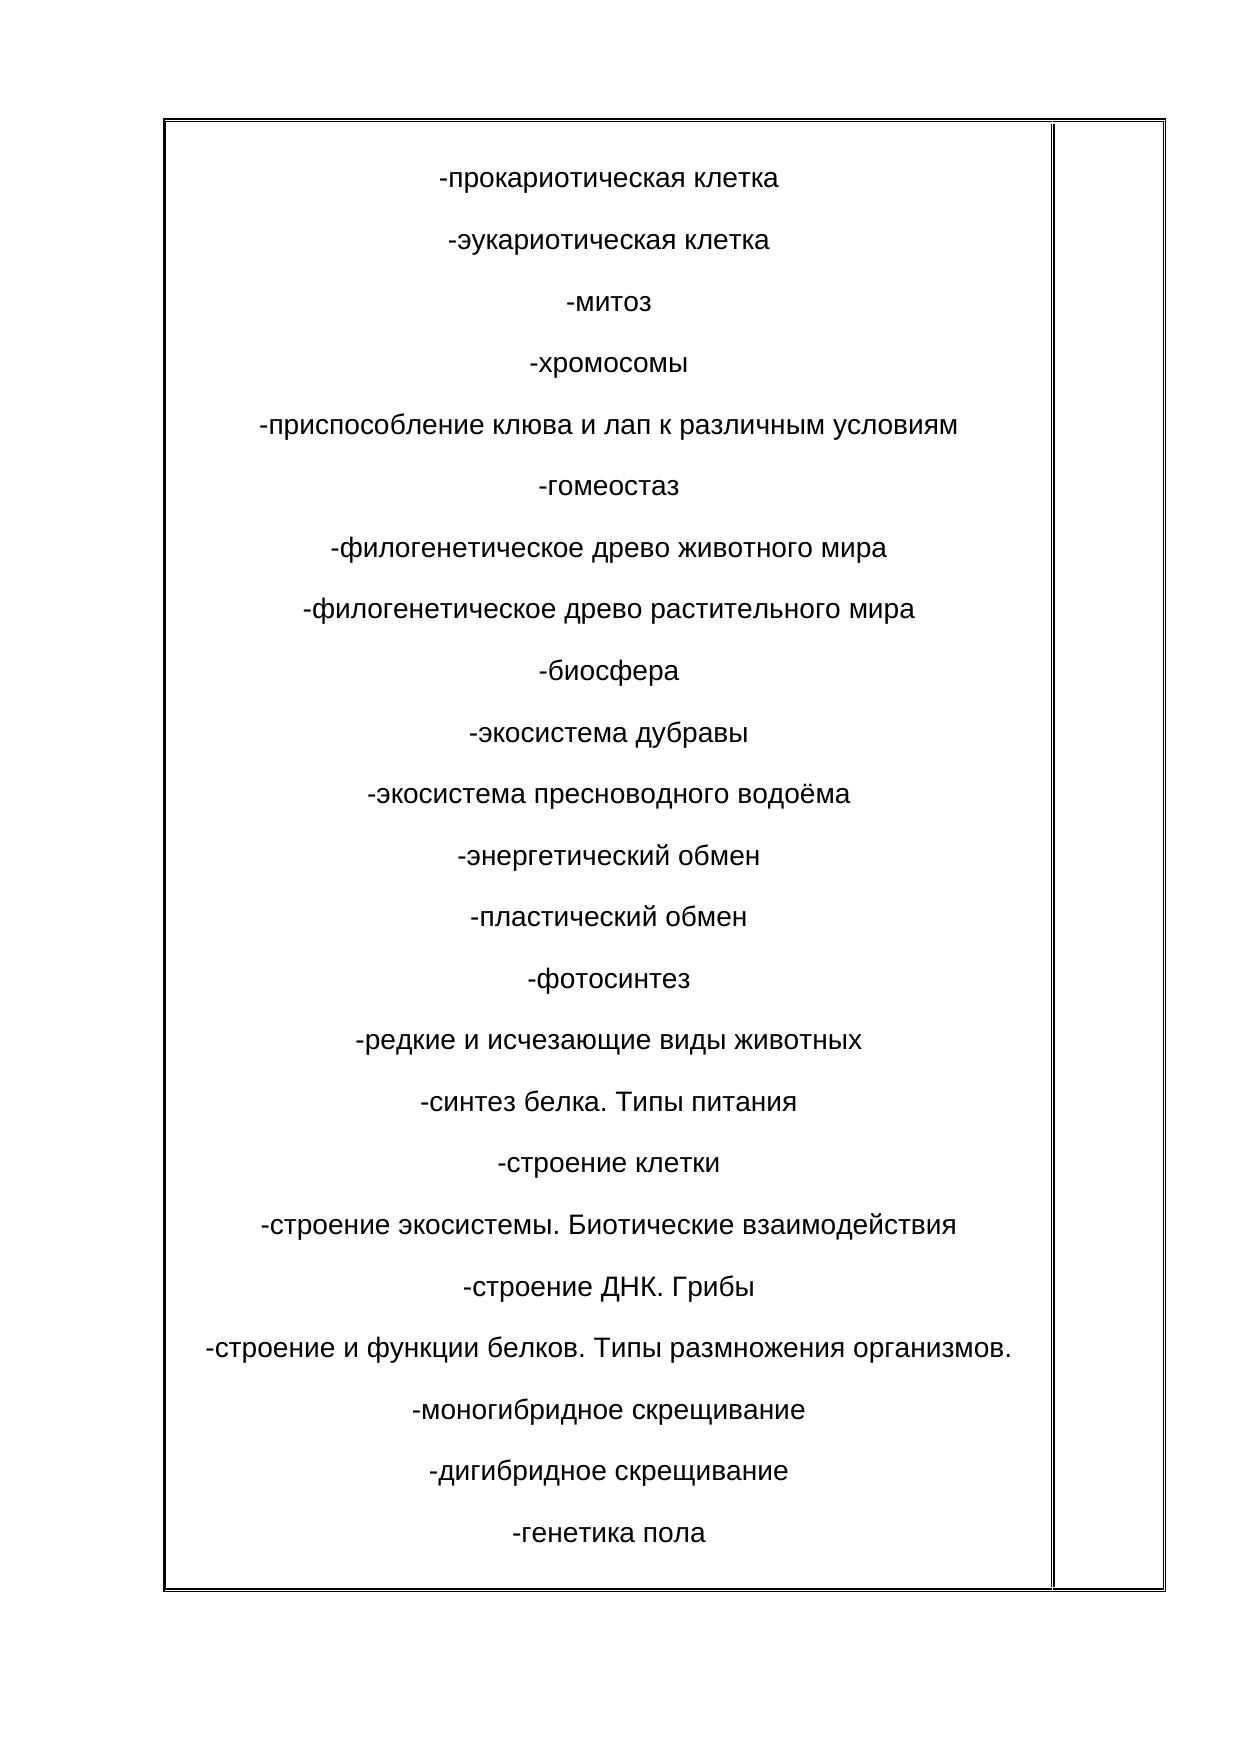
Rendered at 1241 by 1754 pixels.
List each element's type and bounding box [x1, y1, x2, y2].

table_cell [166, 120, 1053, 1588]
table_cell [1053, 122, 1163, 1588]
